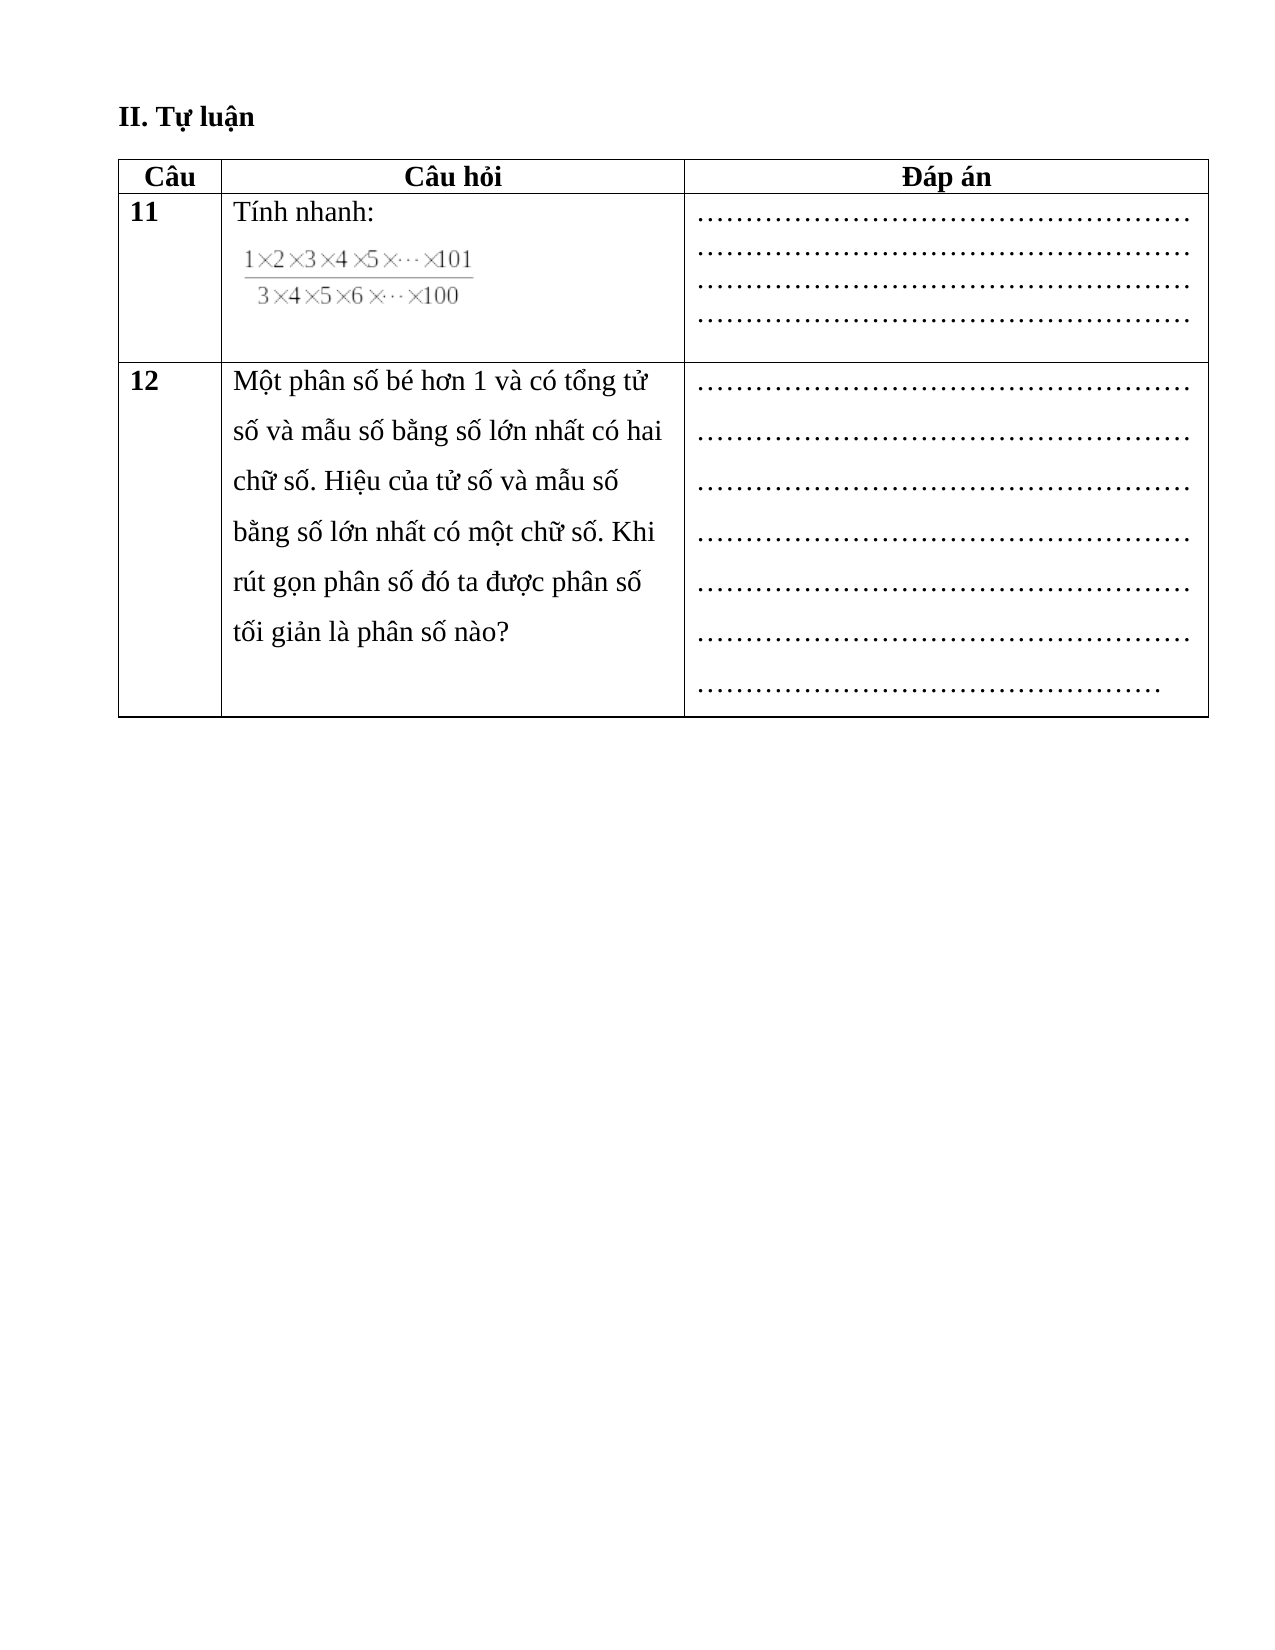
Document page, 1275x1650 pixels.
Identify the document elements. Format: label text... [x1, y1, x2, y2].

table_cell …………………………………………………………………………………………………………………………………………………………………………………… [685, 194, 1208, 362]
table_cell Một phân số bé hơn 1 và có tổng tử số và mẫu số bằng số lớn nhất có hai chữ số. Hiệu của tử số và mẫu số bằng số lớn nhất có một chữ số. Khi rút gọn phân số đó ta được phân số tối giản là phân số nào? [222, 363, 684, 716]
table_header Câu hỏi [222, 160, 684, 193]
table_header Đáp án [685, 160, 1208, 193]
table_cell Tính nhanh: [222, 194, 684, 362]
table_header Câu [119, 160, 221, 193]
table_cell 11 [119, 194, 221, 362]
text II. Tự luận [118, 99, 1211, 133]
table_cell 12 [119, 363, 221, 716]
table_cell ………………………………………………………………………………………………………………………………………………………………………………………………………………………………………………………………………………………………………………………… [685, 363, 1208, 716]
